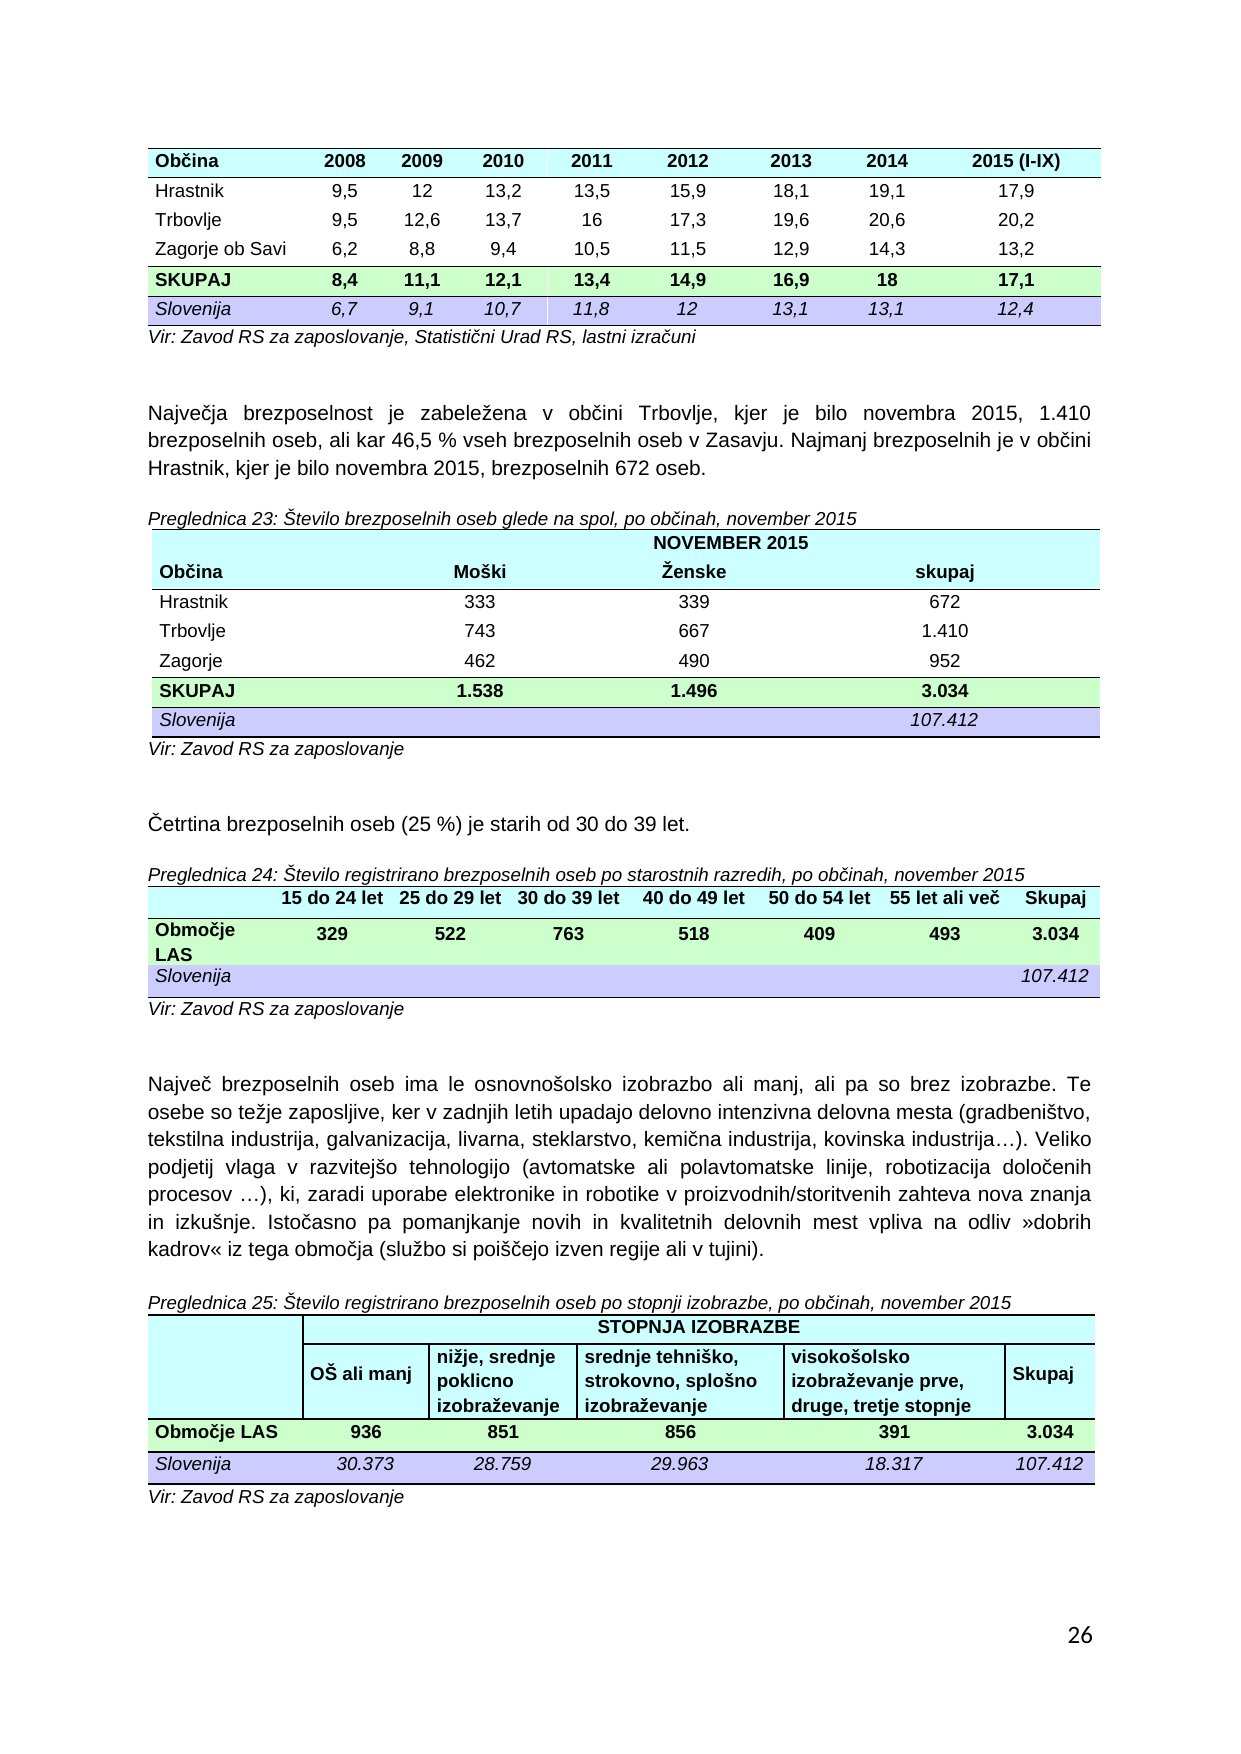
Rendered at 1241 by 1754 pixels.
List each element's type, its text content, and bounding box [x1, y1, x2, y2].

table_cell [878, 965, 1011, 997]
table_header 2008 [304, 149, 385, 177]
table_cell 13,2 [459, 178, 547, 207]
table_cell 490 [598, 648, 790, 677]
table_cell 11,8 [548, 297, 636, 325]
text Preglednica 25: Število registrirano brezposelnih oseb po stopnji izobrazbe, po občinah, november 2015 [148, 1292, 1093, 1314]
table_cell visokošolsko izobraževanje prve, druge, tretje stopnje [785, 1345, 1004, 1418]
table_cell 13,1 [843, 297, 931, 325]
table_cell 9,5 [304, 207, 385, 236]
table_cell 17,1 [931, 267, 1101, 296]
table_cell [362, 708, 598, 736]
table_cell 1.410 [790, 618, 1100, 648]
table_cell 851 [429, 1420, 577, 1451]
table_cell 763 [509, 919, 627, 965]
table_cell Trbovlje [152, 618, 362, 648]
table_cell 462 [362, 648, 598, 677]
table_cell srednje tehniško, strokovno, splošno izobraževanje [578, 1345, 783, 1418]
table_cell 9,1 [385, 297, 459, 325]
table_header [148, 1316, 302, 1418]
table_cell 333 [362, 590, 598, 618]
table_cell nižje, srednje poklicno izobraževanje [430, 1345, 576, 1418]
table_cell 13,2 [931, 236, 1101, 266]
table_cell 1.538 [362, 678, 598, 707]
text Največ brezposelnih oseb ima le osnovnošolsko izobrazbo ali manj, ali pa so brez izobrazbe. Te osebe so težje zaposljive, ker v zadnjih letih upadajo delovno intenzivna delovna mesta (gradbeništvo, tekstilna industrija, galvanizacija, livarna, steklarstvo, kemična industrija, kovinska industrija…). Veliko podjetij vlaga v razvitejšo tehnologijo (avtomatske ali polavtomatske linije, robotizacija določenih procesov …), ki, zaradi uporabe elektronike in robotike v proizvodnih/storitvenih zahteva nova znanja in izkušnje. Istočasno pa pomanjkanje novih in kvalitetnih delovnih mest vpliva na odliv »dobrih kadrov« iz tega območja (službo si poiščejo izven regije ali v tujini). [148, 1072, 1093, 1261]
table_header 30 do 39 let [509, 887, 627, 918]
table_cell 9,4 [459, 236, 547, 266]
table_header [152, 530, 362, 559]
table_cell SKUPAJ [152, 678, 362, 707]
table_cell 11,1 [385, 267, 459, 296]
table_cell 329 [273, 919, 391, 965]
table_header 2013 [739, 149, 843, 177]
table_cell 8,8 [385, 236, 459, 266]
table_header Skupaj [1011, 887, 1100, 918]
table_cell 20,6 [843, 207, 931, 236]
table_header 2012 [636, 149, 739, 177]
table_header 2011 [548, 149, 636, 177]
table_cell 20,2 [931, 207, 1101, 236]
table_cell 30.373 [303, 1453, 429, 1483]
table_header 15 do 24 let [273, 887, 391, 918]
table_cell 13,7 [459, 207, 547, 236]
table_cell 15,9 [636, 178, 739, 207]
table_cell Slovenija [152, 708, 362, 736]
table_cell Slovenija [148, 297, 304, 325]
table_cell 107.412 [1011, 965, 1100, 997]
table_cell 12,4 [931, 297, 1101, 325]
table_cell 667 [598, 618, 790, 648]
table_cell Skupaj [1006, 1345, 1095, 1418]
table_cell Slovenija [148, 965, 273, 997]
table_cell 522 [391, 919, 509, 965]
text Četrtina brezposelnih oseb (25 %) je starih od 30 do 39 let. [148, 812, 1093, 836]
table_header 2014 [843, 149, 931, 177]
table_header 40 do 49 let [627, 887, 760, 918]
table_header [148, 887, 273, 918]
table_header 2010 [459, 149, 547, 177]
table_header 2015 (I-IX) [931, 149, 1101, 177]
table_cell Zagorje ob Savi [148, 236, 304, 266]
table_cell 19,6 [739, 207, 843, 236]
table_cell [391, 965, 509, 997]
table_cell Občina [152, 559, 362, 588]
text Preglednica 23: Število brezposelnih oseb glede na spol, po občinah, november 2015 [148, 508, 1093, 529]
table_cell 9,5 [304, 178, 385, 207]
table_cell 12,9 [739, 236, 843, 266]
table_cell 14,3 [843, 236, 931, 266]
table_cell Moški [362, 559, 598, 588]
table_cell 13,1 [739, 297, 843, 325]
text Vir: Zavod RS za zaposlovanje [148, 1485, 1093, 1507]
table_cell 493 [878, 919, 1011, 965]
text Vir: Zavod RS za zaposlovanje, Statistični Urad RS, lastni izračuni [148, 326, 1093, 348]
table_header STOPNJA IZOBRAZBE [304, 1316, 1095, 1343]
table_cell Trbovlje [148, 207, 304, 236]
table_cell 1.496 [598, 678, 790, 707]
table_cell 18 [843, 267, 931, 296]
table_cell 12,6 [385, 207, 459, 236]
table_cell 8,4 [304, 267, 385, 296]
table_cell [273, 965, 391, 997]
table_cell 3.034 [1005, 1420, 1095, 1451]
table_cell 339 [598, 590, 790, 618]
table_cell 16 [548, 207, 636, 236]
table_cell 13,5 [548, 178, 636, 207]
table_header Občina [148, 149, 304, 177]
table_cell 28.759 [429, 1453, 577, 1483]
table_cell 936 [303, 1420, 429, 1451]
text Vir: Zavod RS za zaposlovanje [148, 737, 1093, 759]
table_cell 391 [784, 1420, 1005, 1451]
text Vir: Zavod RS za zaposlovanje [148, 998, 1093, 1019]
text Preglednica 24: Število registrirano brezposelnih oseb po starostnih razredih, po občinah, november 2015 [148, 864, 1093, 886]
table_cell 743 [362, 618, 598, 648]
table_cell 12,1 [459, 267, 547, 296]
table_cell 672 [790, 590, 1100, 618]
table_cell 6,2 [304, 236, 385, 266]
table_cell 18,1 [739, 178, 843, 207]
table_cell 13,4 [548, 267, 636, 296]
table_cell 3.034 [790, 678, 1100, 707]
table_header NOVEMBER 2015 [362, 530, 1100, 559]
table_cell 19,1 [843, 178, 931, 207]
table_cell 10,5 [548, 236, 636, 266]
table_cell Slovenija [148, 1453, 303, 1483]
table_cell 17,9 [931, 178, 1101, 207]
table_cell 6,7 [304, 297, 385, 325]
table_cell Območje LAS [148, 919, 273, 965]
table_cell 12 [636, 297, 739, 325]
table_cell 856 [577, 1420, 784, 1451]
table_cell 12 [385, 178, 459, 207]
table_cell [598, 708, 790, 736]
table_header 25 do 29 let [391, 887, 509, 918]
table_header 55 let ali več [878, 887, 1011, 918]
table_cell 409 [760, 919, 878, 965]
text Največja brezposelnost je zabeležena v občini Trbovlje, kjer je bilo novembra 2015, 1.410 brezposelnih oseb, ali kar 46,5 % vseh brezposelnih oseb v Zasavju. Najmanj brezposelnih je v občini Hrastnik, kjer je bilo novembra 2015, brezposelnih 672 oseb. [148, 401, 1093, 479]
table_cell skupaj [790, 559, 1100, 588]
table_cell [627, 965, 760, 997]
table_cell 29.963 [577, 1453, 784, 1483]
table_cell 10,7 [459, 297, 547, 325]
table_cell OŠ ali manj [304, 1345, 428, 1418]
table_cell Ženske [598, 559, 790, 588]
table_cell Območje LAS [148, 1420, 303, 1451]
table_cell 518 [627, 919, 760, 965]
table_cell 16,9 [739, 267, 843, 296]
table_cell Zagorje [152, 648, 362, 677]
table_cell Hrastnik [148, 178, 304, 207]
table_cell SKUPAJ [148, 267, 304, 296]
table_cell Hrastnik [152, 590, 362, 618]
table_cell 3.034 [1011, 919, 1100, 965]
table_cell 107.412 [1005, 1453, 1095, 1483]
table_cell [509, 965, 627, 997]
table_cell [760, 965, 878, 997]
table_cell 952 [790, 648, 1100, 677]
table_cell 14,9 [636, 267, 739, 296]
table_header 50 do 54 let [760, 887, 878, 918]
table_cell 11,5 [636, 236, 739, 266]
table_cell 18.317 [784, 1453, 1005, 1483]
table_cell 17,3 [636, 207, 739, 236]
table_cell 107.412 [790, 708, 1100, 736]
table_header 2009 [385, 149, 459, 177]
